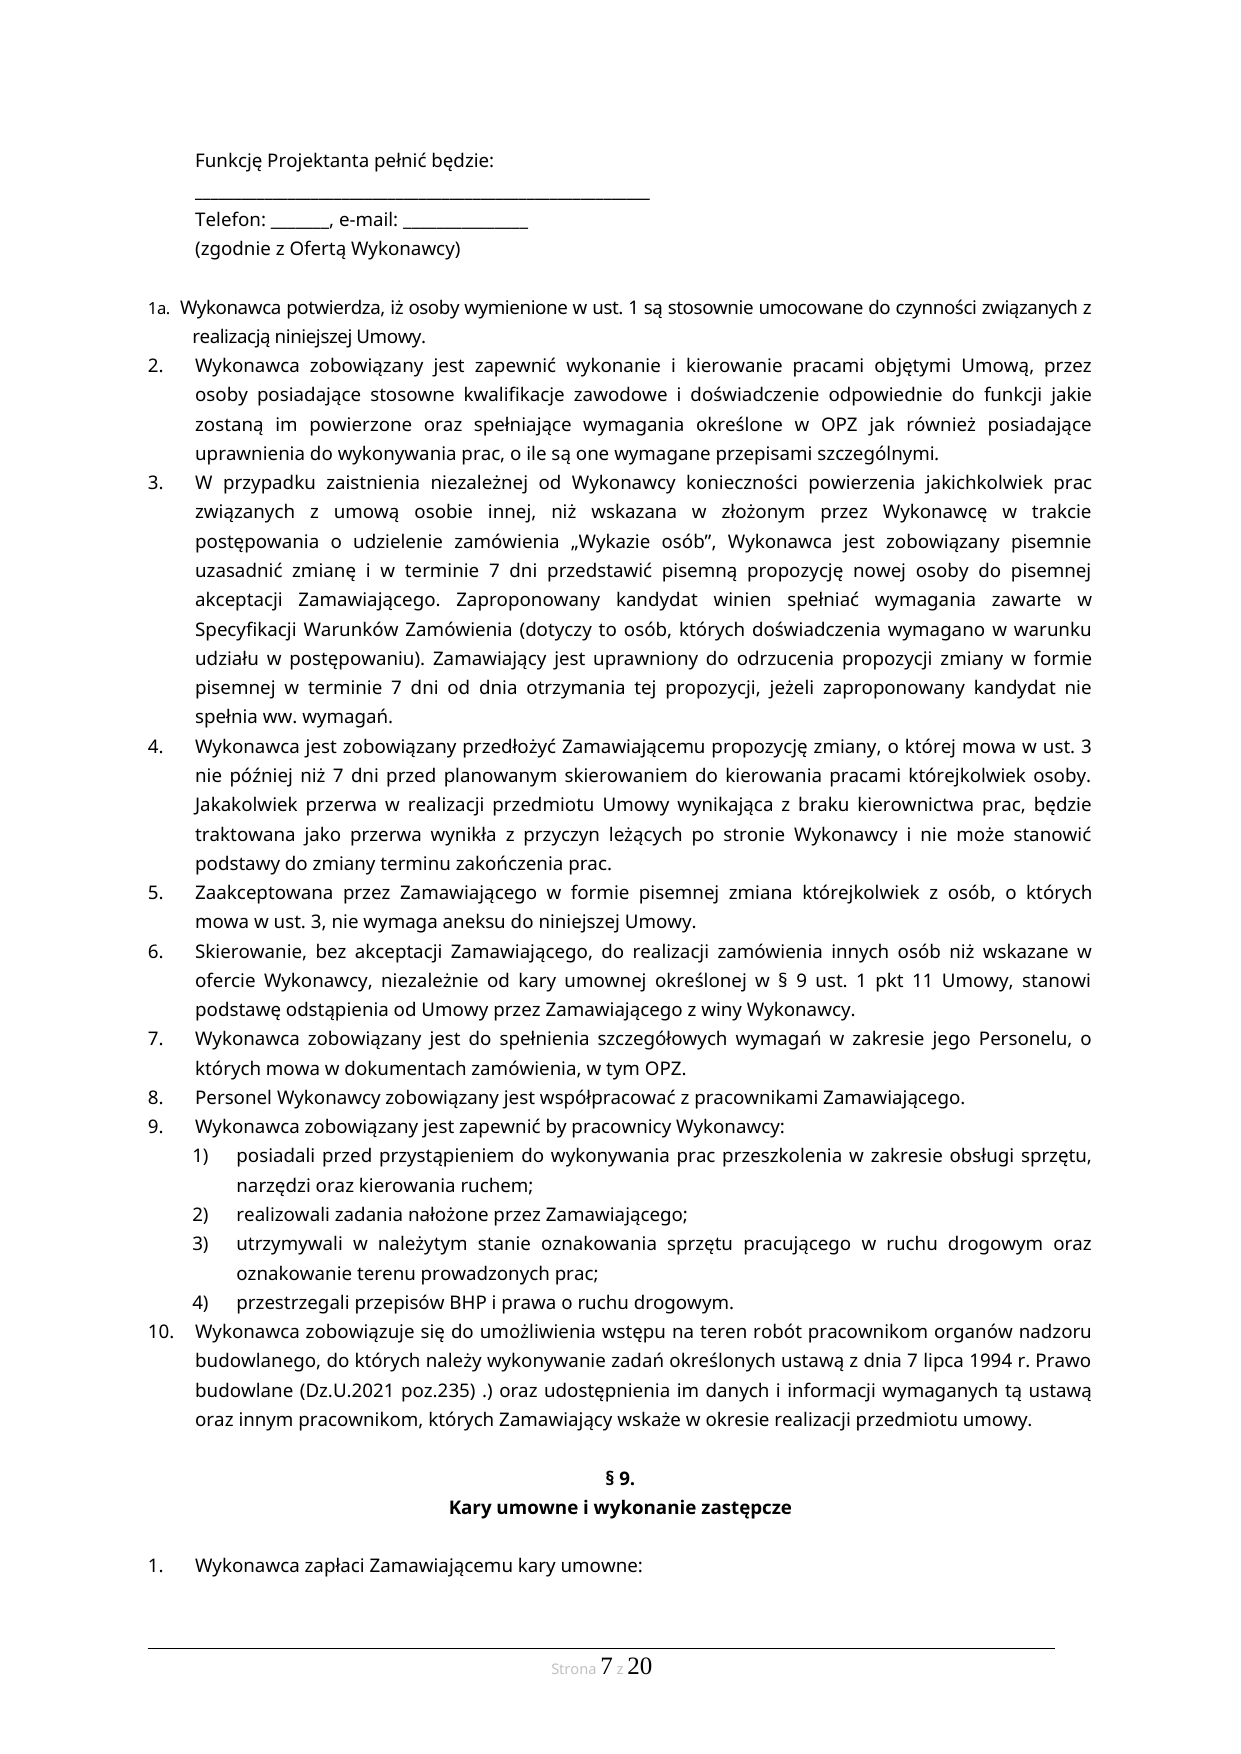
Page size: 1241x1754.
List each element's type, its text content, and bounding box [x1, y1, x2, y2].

list utrzymywali w należytym stanie oznakowania sprzętu pracującego w ruchu drogowym oraz oznakowanie terenu prowadzonych prac; [192, 1231, 1093, 1285]
list Wykonawca jest zobowiązany przedłożyć Zamawiającemu propozycję zmiany, o której mowa w ust. 3 nie później niż 7 dni przed planowanym skierowaniem do kierowania pracami którejkolwiek osoby. Jakakolwiek przerwa w realizacji przedmiotu Umowy wynikająca z braku kierownictwa prac, będzie traktowana jako przerwa wynikła z przyczyn leżących po stronie Wykonawcy i nie może stanowić podstawy do zmiany terminu zakończenia prac. [148, 733, 1093, 876]
text 1a. Wykonawca potwierdza, iż osoby wymienione w ust. 1 są stosownie umocowane do czynności związanych z realizacją niniejszej Umowy. [148, 294, 1093, 349]
list Wykonawca zobowiązany jest zapewnić by pracownicy Wykonawcy: [148, 1113, 1093, 1139]
text Funkcję Projektanta pełnić będzie: [148, 148, 1093, 173]
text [195, 177, 1093, 202]
list Kary umowne i wykonanie zastępcze [148, 1494, 1093, 1519]
list Personel Wykonawcy zobowiązany jest współpracować z pracownikami Zamawiającego. [148, 1084, 1093, 1110]
list przestrzegali przepisów BHP i prawa o ruchu drogowym. [192, 1289, 1093, 1315]
list posiadali przed przystąpieniem do wykonywania prac przeszkolenia w zakresie obsługi sprzętu, narzędzi oraz kierowania ruchem; [192, 1143, 1093, 1198]
text (zgodnie z Ofertą Wykonawcy) [148, 235, 1093, 261]
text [195, 206, 1093, 232]
list realizowali zadania nałożone przez Zamawiającego; [192, 1201, 1093, 1227]
list Wykonawca zobowiązuje się do umożliwienia wstępu na teren robót pracownikom organów nadzoru budowlanego, do których należy wykonywanie zadań określonych ustawą z dnia 7 lipca 1994 r. Prawo budowlane (Dz.U.2021 poz.235) .) oraz udostępnienia im danych i informacji wymaganych tą ustawą oraz innym pracownikom, których Zamawiający wskaże w okresie realizacji przedmiotu umowy. [148, 1318, 1093, 1432]
list Wykonawca zapłaci Zamawiającemu kary umowne: [148, 1553, 1093, 1578]
list Wykonawca zobowiązany jest do spełnienia szczegółowych wymagań w zakresie jego Personelu, o których mowa w dokumentach zamówienia, w tym OPZ. [148, 1026, 1093, 1081]
list Zaakceptowana przez Zamawiającego w formie pisemnej zmiana którejkolwiek z osób, o których mowa w ust. 3, nie wymaga aneksu do niniejszej Umowy. [148, 879, 1093, 934]
list § 9. [148, 1465, 1093, 1490]
list W przypadku zaistnienia niezależnej od Wykonawcy konieczności powierzenia jakichkolwiek prac związanych z umową osobie innej, niż wskazana w złożonym przez Wykonawcę w trakcie postępowania o udzielenie zamówienia „Wykazie osób”, Wykonawca jest zobowiązany pisemnie uzasadnić zmianę i w terminie 7 dni przedstawić pisemną propozycję nowej osoby do pisemnej akceptacji Zamawiającego. Zaproponowany kandydat winien spełniać wymagania zawarte w Specyfikacji Warunków Zamówienia (dotyczy to osób, których doświadczenia wymagano w warunku udziału w postępowaniu). Zamawiający jest uprawniony do odrzucenia propozycji zmiany w formie pisemnej w terminie 7 dni od dnia otrzymania tej propozycji, jeżeli zaproponowany kandydat nie spełnia ww. wymagań. [148, 469, 1093, 729]
list Wykonawca zobowiązany jest zapewnić wykonanie i kierowanie pracami objętymi Umową, przez osoby posiadające stosowne kwalifikacje zawodowe i doświadczenie odpowiednie do funkcji jakie zostaną im powierzone oraz spełniające wymagania określone w OPZ jak również posiadające uprawnienia do wykonywania prac, o ile są one wymagane przepisami szczególnymi. [148, 352, 1093, 466]
list Skierowanie, bez akceptacji Zamawiającego, do realizacji zamówienia innych osób niż wskazane w ofercie Wykonawcy, niezależnie od kary umownej określonej w § 9 ust. 1 pkt 11 Umowy, stanowi podstawę odstąpienia od Umowy przez Zamawiającego z winy Wykonawcy. [148, 938, 1093, 1022]
